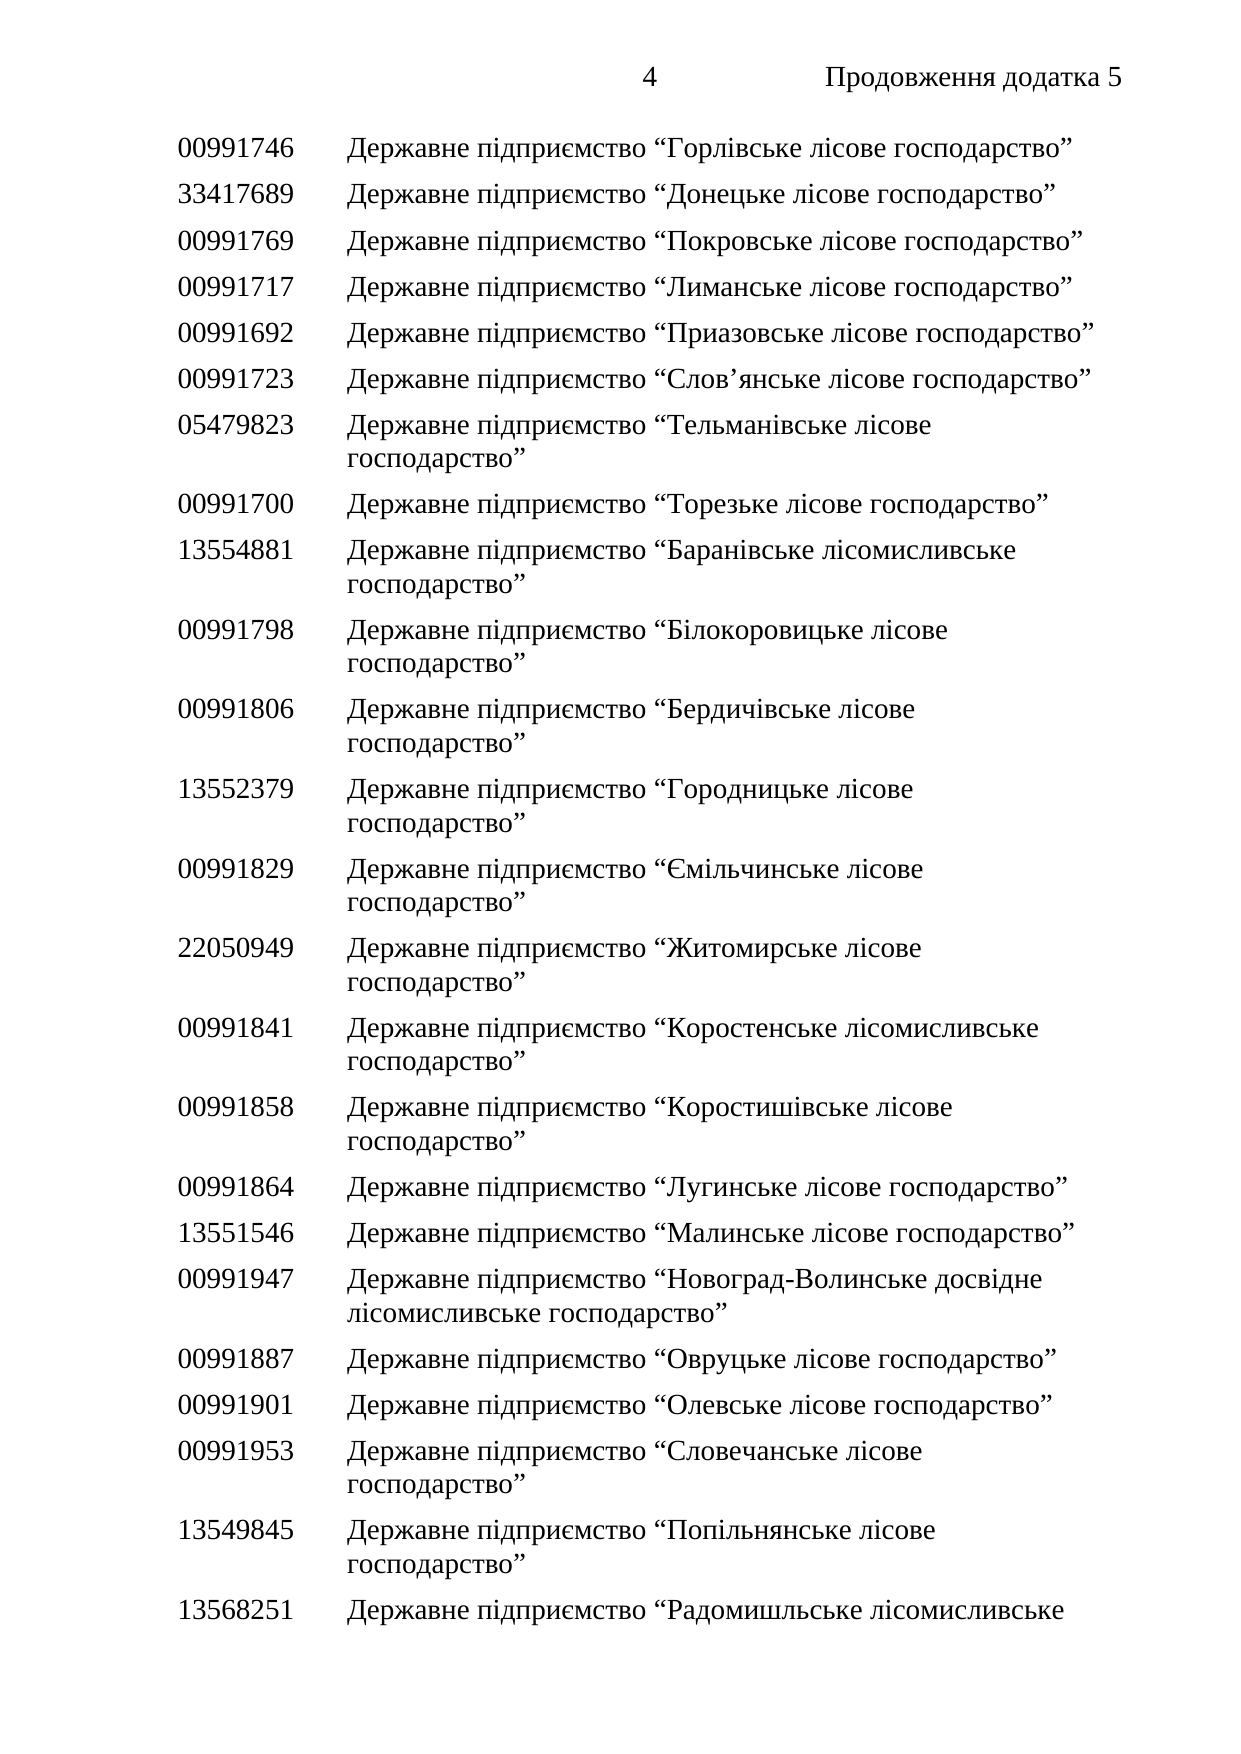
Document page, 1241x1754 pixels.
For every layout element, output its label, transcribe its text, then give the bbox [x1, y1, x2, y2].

table_cell Державне підприємство “Бердичiвське лісове господарство” [336, 679, 1111, 759]
table_cell 00991887 [166, 1328, 336, 1374]
table_cell 00991723 [166, 348, 336, 394]
table_cell Державне підприємство “Торезьке лісове господарство” [336, 474, 1111, 520]
table_cell 00991864 [166, 1157, 336, 1203]
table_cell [336, 1580, 1111, 1626]
table_cell 00991806 [166, 679, 336, 759]
table_cell Державне підприємство “Лугинське лісове господарство” [336, 1157, 1111, 1203]
table_cell Державне підприємство “Слов’янське лісове господарство” [336, 348, 1111, 394]
table_cell 00991769 [166, 210, 336, 256]
table_cell 22050949 [166, 918, 336, 997]
table_cell Державне підприємство “Малинське лісове господарство” [336, 1203, 1111, 1249]
table_cell 00991717 [166, 256, 336, 302]
table_cell 13568251 [166, 1580, 336, 1626]
table_cell 00991692 [166, 302, 336, 348]
table_cell Державне підприємство “Овруцьке лісове господарство” [336, 1328, 1111, 1374]
table_cell 05479823 [166, 394, 336, 474]
table_cell Державне підприємство “Новоград-Волинське досвідне лісомисливське господарство” [336, 1249, 1111, 1328]
table_cell 00991947 [166, 1249, 336, 1328]
table_cell Державне підприємство “Донецьке лісове господарство” [336, 164, 1111, 210]
table_cell 00991841 [166, 998, 336, 1077]
table_cell Державне підприємство “Лиманське лісове господарство” [336, 256, 1111, 302]
table_cell 00991829 [166, 838, 336, 918]
table_cell Державне підприємство “Приазовське лісове господарство” [336, 302, 1111, 348]
table_cell Державне підприємство “Коростенське лісомисливське господарство” [336, 998, 1111, 1077]
table_cell Державне підприємство “Баранiвське лісомисливське господарство” [336, 520, 1111, 599]
table_cell 00991746 [166, 118, 336, 164]
table_cell 00991953 [166, 1420, 336, 1500]
table_cell Державне підприємство “Тельманiвське лісове господарство” [336, 394, 1111, 474]
table_cell 13552379 [166, 759, 336, 838]
table_cell Державне підприємство “Горлiвське лісове господарство” [336, 118, 1111, 164]
table_cell Державне підприємство “Олевське лісове господарство” [336, 1374, 1111, 1420]
table_cell 33417689 [166, 164, 336, 210]
table_cell Державне підприємство “Словечанське лісове господарство” [336, 1420, 1111, 1500]
table_cell 00991700 [166, 474, 336, 520]
table_cell Державне підприємство “Попiльнянське лісове господарство” [336, 1500, 1111, 1579]
table_cell Державне підприємство “Ємiльчинське лісове господарство” [336, 838, 1111, 918]
table_cell 13554881 [166, 520, 336, 599]
table_cell Державне підприємство “Житомирське лісове господарство” [336, 918, 1111, 997]
table_cell Державне підприємство “Бiлокоровицьке лісове господарство” [336, 600, 1111, 679]
table_cell Державне підприємство “Покровське лісове господарство” [336, 210, 1111, 256]
table_cell 00991901 [166, 1374, 336, 1420]
table_cell Державне підприємство “Коростишiвське лісове господарство” [336, 1077, 1111, 1157]
table_cell 13549845 [166, 1500, 336, 1579]
table_cell 00991858 [166, 1077, 336, 1157]
table_cell 00991798 [166, 600, 336, 679]
table_cell 13551546 [166, 1203, 336, 1249]
table_cell Державне підприємство “Городницьке лісове господарство” [336, 759, 1111, 838]
